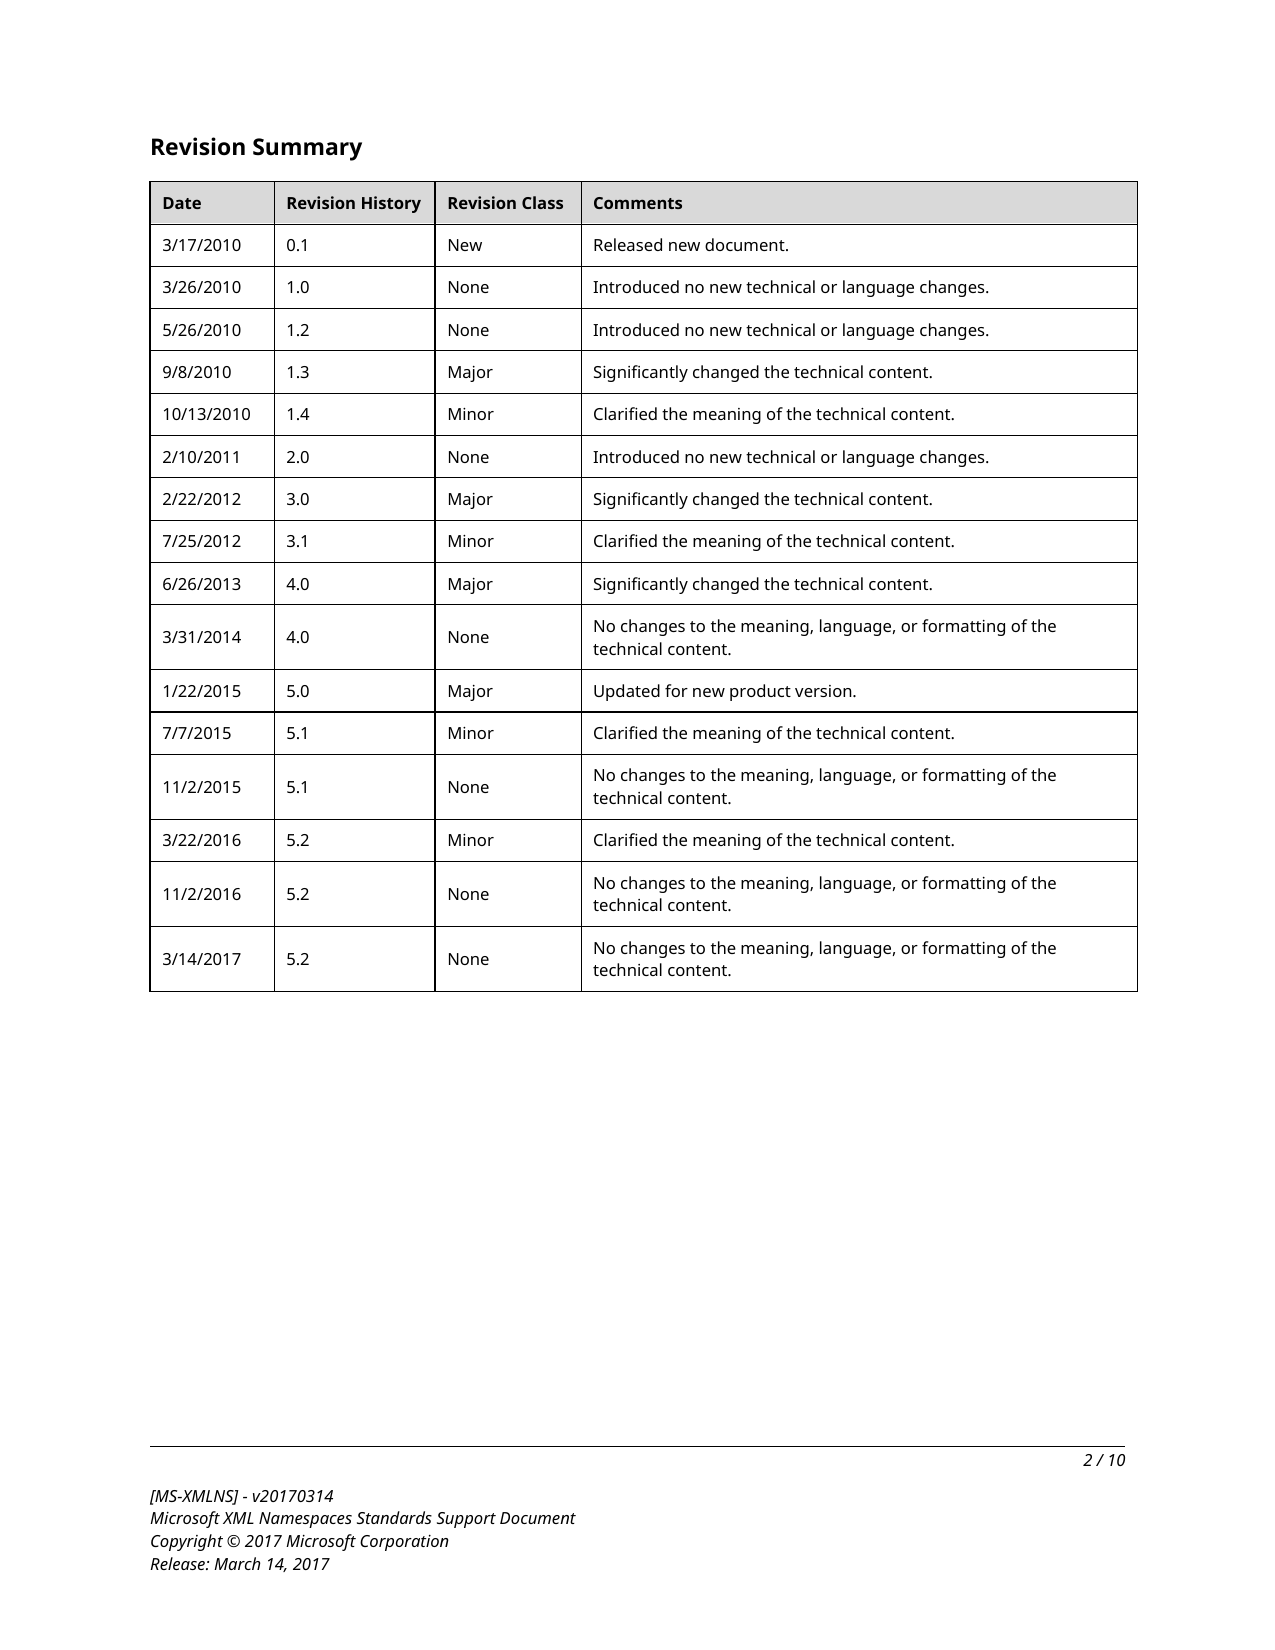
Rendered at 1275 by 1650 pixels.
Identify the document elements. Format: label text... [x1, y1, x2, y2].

table_cell Clarified the meaning of the technical content. [582, 394, 1137, 435]
table_cell 6/26/2013 [151, 563, 274, 604]
table_cell 11/2/2015 [151, 755, 274, 819]
table_cell Significantly changed the technical content. [582, 351, 1137, 393]
table_cell No changes to the meaning, language, or formatting of the technical content. [582, 755, 1137, 819]
table_cell Major [436, 670, 581, 711]
table_cell 1.0 [275, 267, 434, 308]
table_cell 2/22/2012 [151, 478, 274, 519]
table_header Revision History [275, 182, 434, 223]
text Revision Summary [150, 131, 1125, 162]
table_cell Minor [436, 521, 581, 562]
table_cell None [436, 755, 581, 819]
table_cell 3/31/2014 [151, 605, 274, 669]
table_cell 5.2 [275, 820, 434, 861]
table_cell None [436, 267, 581, 308]
table_cell Introduced no new technical or language changes. [582, 267, 1137, 308]
table_header Revision Class [436, 182, 581, 223]
table_cell 5.1 [275, 755, 434, 819]
table_cell 2.0 [275, 436, 434, 477]
table_cell Minor [436, 820, 581, 861]
table_cell 3/17/2010 [151, 225, 274, 266]
table_cell 5.2 [275, 927, 434, 991]
table_cell 7/7/2015 [151, 713, 274, 754]
table_cell Major [436, 351, 581, 393]
table_cell 3/14/2017 [151, 927, 274, 991]
table_cell 1.2 [275, 309, 434, 350]
table_cell Significantly changed the technical content. [582, 478, 1137, 519]
table_cell 1/22/2015 [151, 670, 274, 711]
table_cell 11/2/2016 [151, 862, 274, 926]
table_cell None [436, 436, 581, 477]
table_cell 2/10/2011 [151, 436, 274, 477]
table_cell Significantly changed the technical content. [582, 563, 1137, 604]
table_cell Released new document. [582, 225, 1137, 266]
table_header Comments [582, 182, 1137, 223]
table_cell 9/8/2010 [151, 351, 274, 393]
table_cell Minor [436, 713, 581, 754]
table_cell None [436, 862, 581, 926]
table_cell 0.1 [275, 225, 434, 266]
table_cell Introduced no new technical or language changes. [582, 436, 1137, 477]
table_cell No changes to the meaning, language, or formatting of the technical content. [582, 605, 1137, 669]
table_cell 4.0 [275, 563, 434, 604]
table_header Date [151, 182, 274, 223]
table_cell 3/26/2010 [151, 267, 274, 308]
table_cell None [436, 927, 581, 991]
table_cell Updated for new product version. [582, 670, 1137, 711]
table_cell Major [436, 478, 581, 519]
table_cell No changes to the meaning, language, or formatting of the technical content. [582, 862, 1137, 926]
table_cell 3.1 [275, 521, 434, 562]
table_cell 5.2 [275, 862, 434, 926]
table_cell 1.3 [275, 351, 434, 393]
table_cell 1.4 [275, 394, 434, 435]
table_cell Introduced no new technical or language changes. [582, 309, 1137, 350]
table_cell 5/26/2010 [151, 309, 274, 350]
table_cell None [436, 605, 581, 669]
table_cell Minor [436, 394, 581, 435]
table_cell No changes to the meaning, language, or formatting of the technical content. [582, 927, 1137, 991]
table_cell Major [436, 563, 581, 604]
table_cell Clarified the meaning of the technical content. [582, 713, 1137, 754]
table_cell None [436, 309, 581, 350]
table_cell 3/22/2016 [151, 820, 274, 861]
table_cell 5.0 [275, 670, 434, 711]
table_cell 10/13/2010 [151, 394, 274, 435]
table_cell 5.1 [275, 713, 434, 754]
table_cell 4.0 [275, 605, 434, 669]
table_cell 7/25/2012 [151, 521, 274, 562]
table_cell New [436, 225, 581, 266]
table_cell 3.0 [275, 478, 434, 519]
table_cell Clarified the meaning of the technical content. [582, 521, 1137, 562]
table_cell Clarified the meaning of the technical content. [582, 820, 1137, 861]
